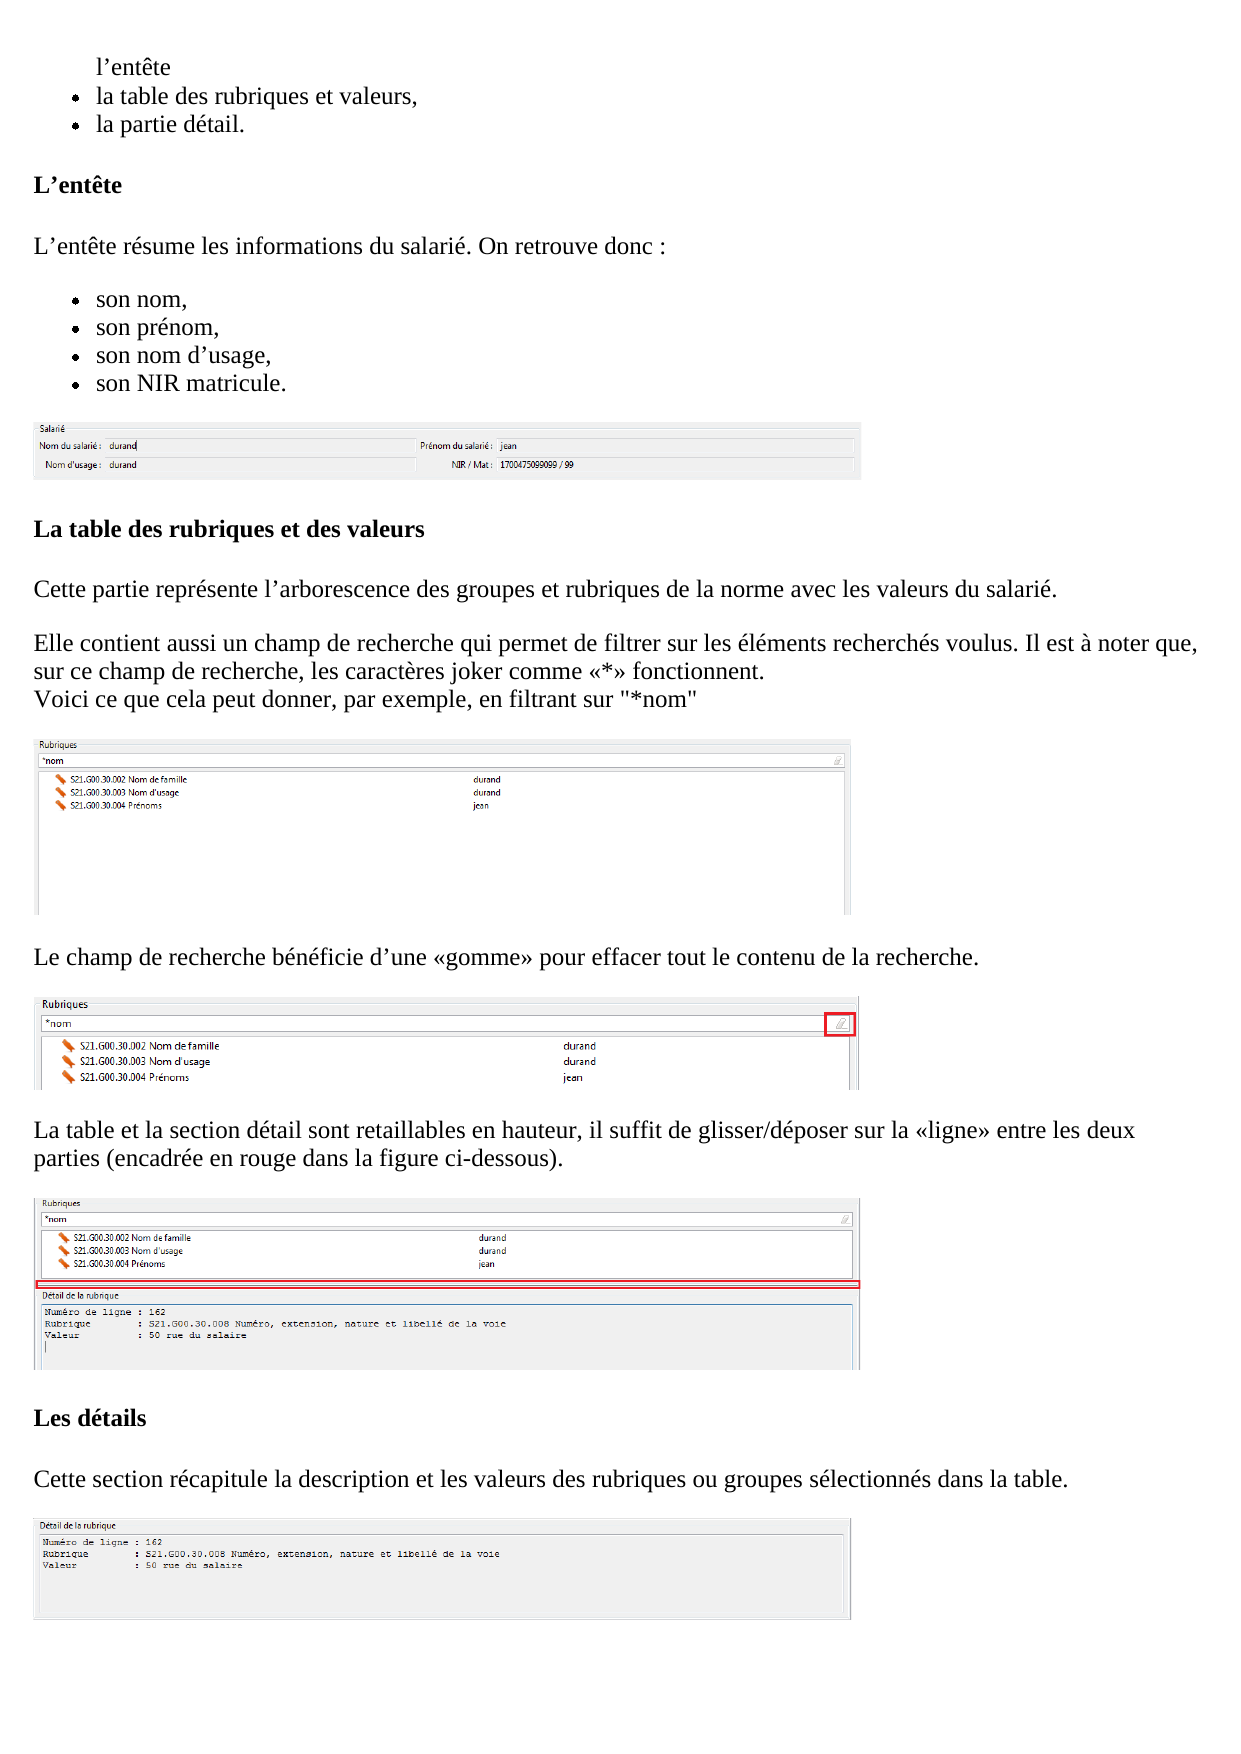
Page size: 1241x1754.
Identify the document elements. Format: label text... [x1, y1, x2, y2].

text l’entête [96, 53, 1211, 81]
picture [33, 996, 860, 1090]
text Voici ce que cela peut donner, par exemple, en filtrant sur "*nom" [33, 685, 1211, 713]
text Cette section récapitule la description et les valeurs des rubriques ou groupes sélectionnés dans la table. [33, 1464, 1211, 1493]
text son prénom, [96, 313, 1211, 341]
text Le champ de recherche bénéficie d’une «gomme» pour effacer tout le contenu de la recherche. [33, 942, 1211, 971]
picture [33, 1198, 861, 1370]
text La table et la section détail sont retaillables en hauteur, il suffit de glisser/déposer sur la «ligne» entre les deux parties (encadrée en rouge dans la figure ci-dessous). [33, 1116, 1138, 1172]
text L’entête résume les informations du salarié. On retrouve donc : son nom, [33, 206, 669, 313]
subtitle L’entête [33, 170, 1211, 199]
text Cette partie représente l’arborescence des groupes et rubriques de la norme avec les valeurs du salarié. [33, 574, 1211, 603]
text Elle contient aussi un champ de recherche qui permet de filtrer sur les éléments recherchés voulus. Il est à noter que, sur ce champ de recherche, les caractères joker comme «*» fonctionnent. [33, 628, 1201, 685]
subtitle Les détails [33, 1403, 1211, 1432]
picture [33, 738, 852, 915]
subtitle La table des rubriques et des valeurs [33, 514, 1211, 542]
picture [33, 422, 862, 480]
text la table des rubriques et valeurs, la partie détail. [96, 82, 421, 138]
text son nom d’usage, son NIR matricule. [96, 341, 289, 397]
picture [33, 1518, 852, 1620]
